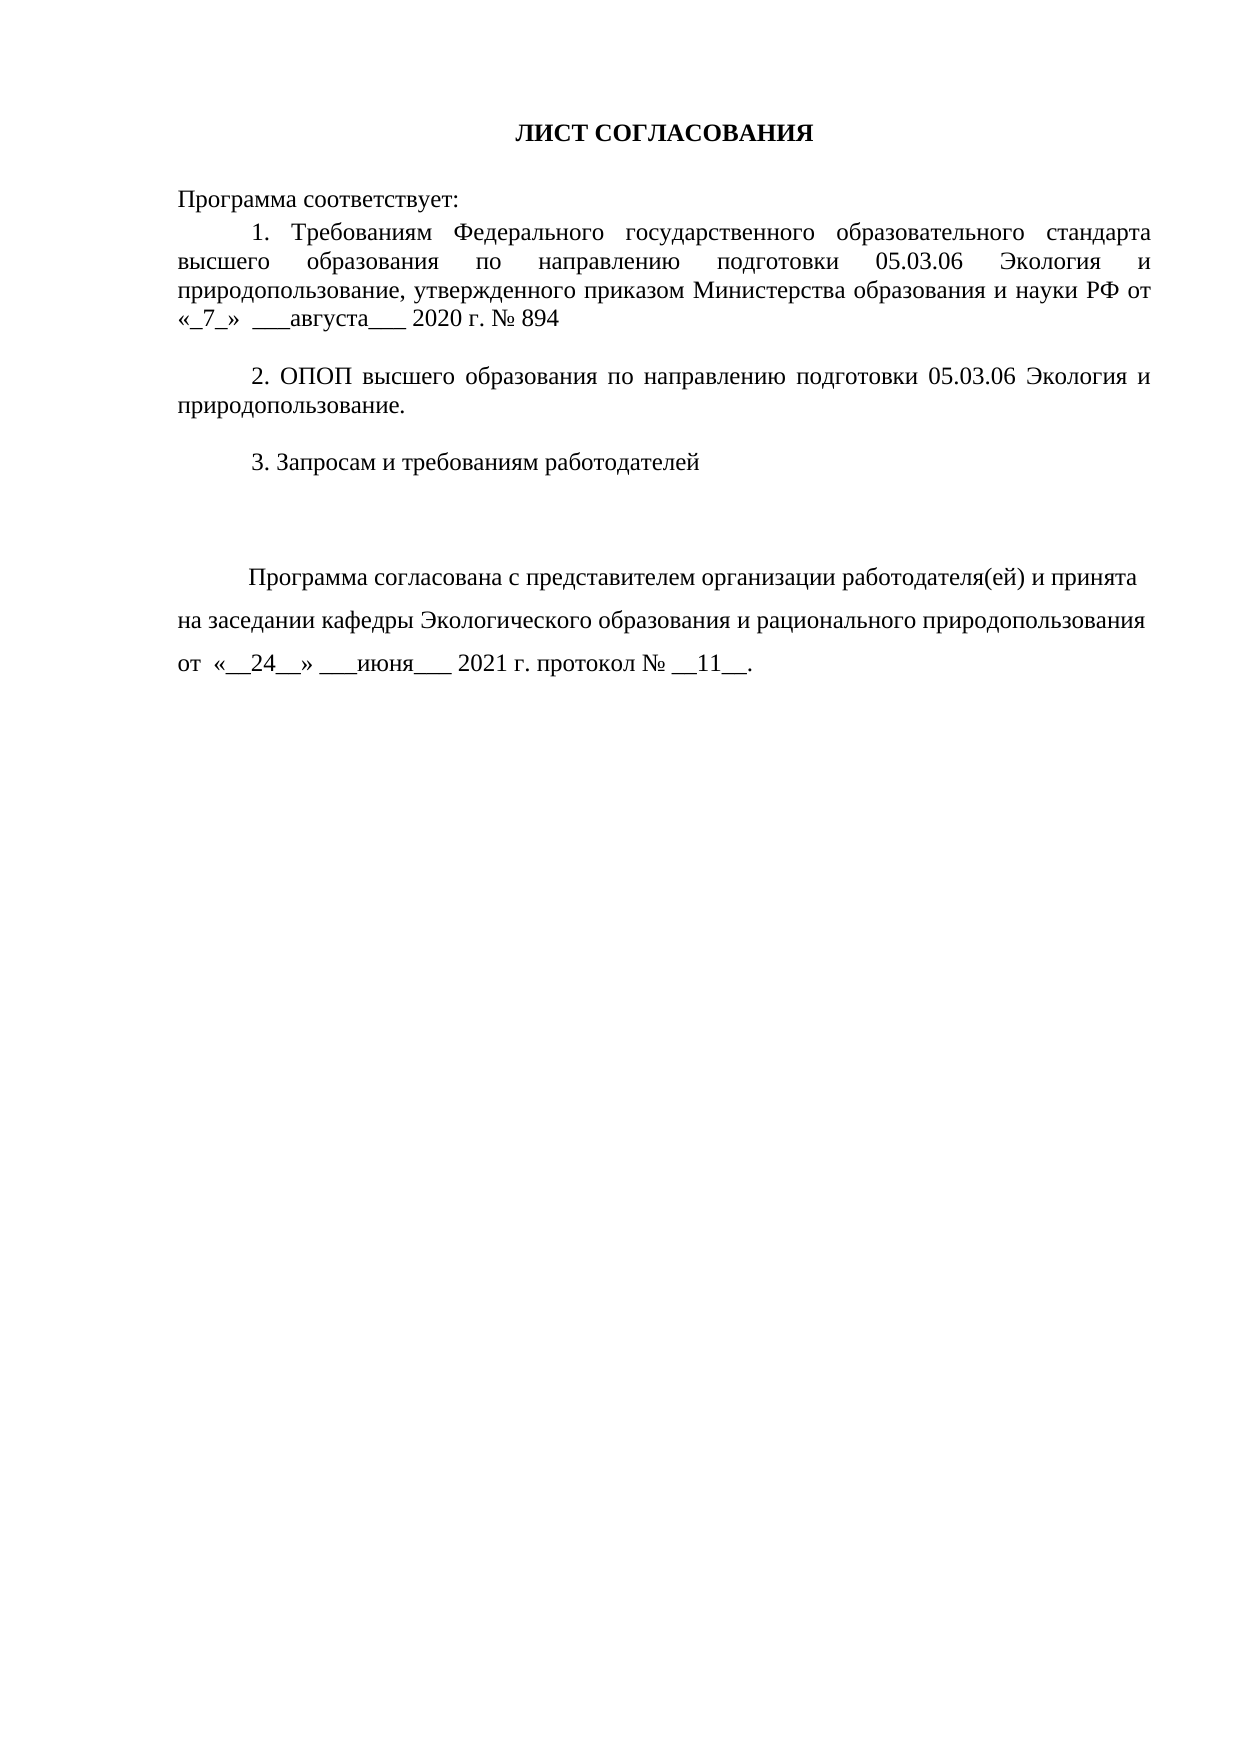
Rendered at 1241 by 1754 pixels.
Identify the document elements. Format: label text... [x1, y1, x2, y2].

text ЛИСТ СОГЛАСОВАНИЯ [177, 118, 1152, 147]
text Программа согласована с представителем организации работодателя(ей) и принята на заседании кафедры Экологического образования и рационального природопользования от «__24__» ___июня___ 2021 г. протокол № __11__. [177, 562, 1152, 677]
text 1. Требованиям Федерального государственного образовательного стандарта высшего образования по направлению подготовки 05.03.06 Экология и природопользование, утвержденного приказом Министерства образования и науки РФ от «_7_» ___августа___ 2020 г. № 894 [177, 217, 1152, 332]
list 3. Запросам и требованиям работодателей [177, 447, 1152, 476]
text 2. ОПОП высшего образования по направлению подготовки 05.03.06 Экология и природопользование. [177, 361, 1152, 418]
text Программа соответствует: [177, 184, 1152, 213]
